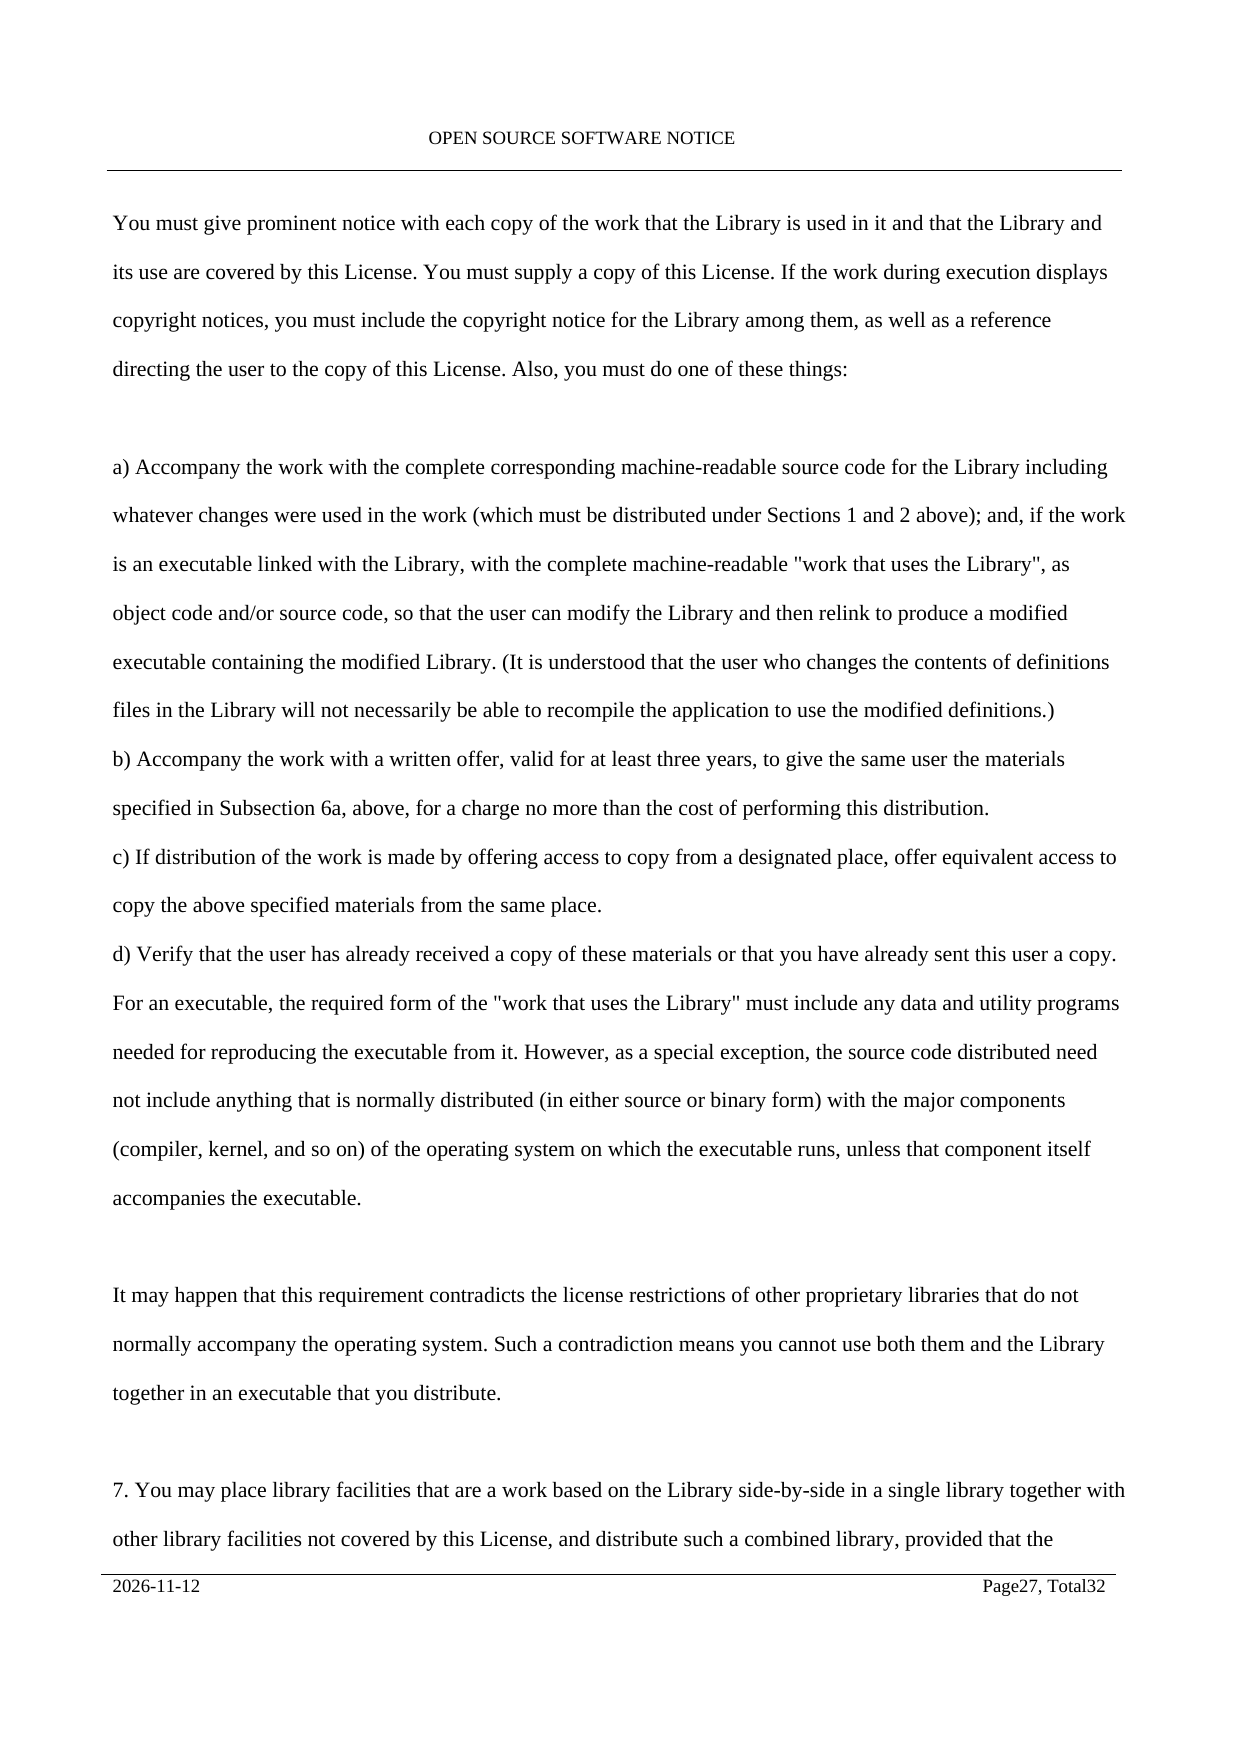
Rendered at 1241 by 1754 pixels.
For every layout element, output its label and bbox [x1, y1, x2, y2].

text [112, 206, 1128, 1555]
